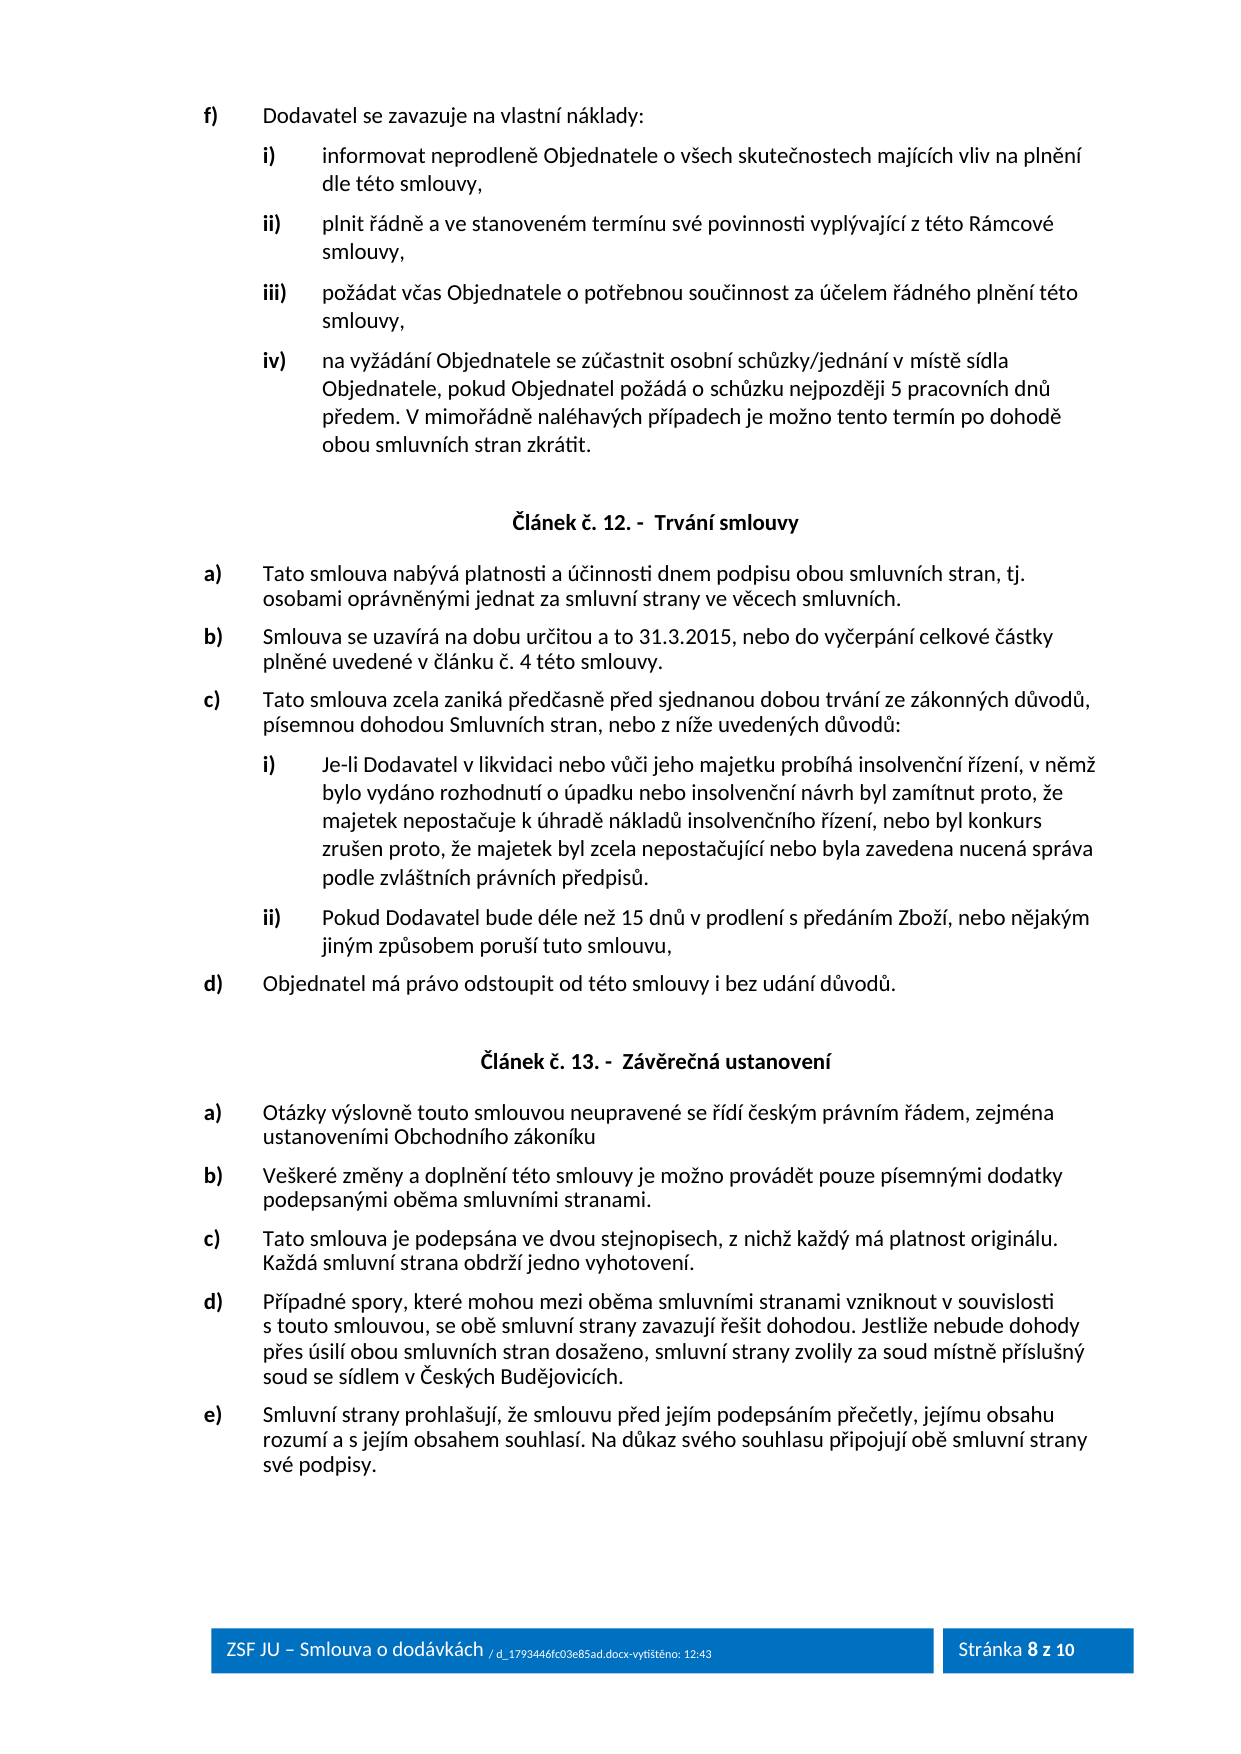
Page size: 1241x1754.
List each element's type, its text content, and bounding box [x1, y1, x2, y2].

text Smlouva se uzavírá na dobu určitou a to 31.3.2015, nebo do vyčerpání celkové částky plněné uvedené v článku č. 4 této smlouvy. [204, 624, 1107, 675]
text Závěrečná ustanovení [204, 1047, 1107, 1075]
text Tato smlouva zcela zaniká předčasně před sjednanou dobou trvání ze zákonných důvodů, písemnou dohodou Smluvních stran, nebo z níže uvedených důvodů: [204, 687, 1107, 738]
text Dodavatel se zavazuje na vlastní náklady: [204, 103, 1107, 128]
text Případné spory, které mohou mezi oběma smluvními stranami vzniknout v souvislosti s touto smlouvou, se obě smluvní strany zavazují řešit dohodou. Jestliže nebude dohody přes úsilí obou smluvních stran dosaženo, smluvní strany zvolily za soud místně příslušný soud se sídlem v Českých Budějovicích. [204, 1289, 1107, 1390]
text Otázky výslovně touto smlouvou neupravené se řídí českým právním řádem, zejména ustanoveními Obchodního zákoníku [204, 1100, 1107, 1150]
text Tato smlouva je podepsána ve dvou stejnopisech, z nichž každý má platnost originálu. Každá smluvní strana obdrží jedno vyhotovení. [204, 1226, 1107, 1276]
text plnit řádně a ve stanoveném termínu své povinnosti vyplývající z této Rámcové smlouvy, [263, 209, 1107, 265]
text Objednatel má právo odstoupit od této smlouvy i bez udání důvodů. [204, 972, 1107, 997]
text Trvání smlouvy [204, 508, 1107, 536]
text Tato smlouva nabývá platnosti a účinnosti dnem podpisu obou smluvních stran, tj. osobami oprávněnými jednat za smluvní strany ve věcech smluvních. [204, 561, 1107, 612]
text Veškeré změny a doplnění této smlouvy je možno provádět pouze písemnými dodatky podepsanými oběma smluvními stranami. [204, 1163, 1107, 1213]
text informovat neprodleně Objednatele o všech skutečnostech majících vliv na plnění dle této smlouvy, [263, 141, 1107, 197]
text na vyžádání Objednatele se zúčastnit osobní schůzky/jednání v místě sídla Objednatele, pokud Objednatel požádá o schůzku nejpozději 5 pracovních dnů předem. V mimořádně naléhavých případech je možno tento termín po dohodě obou smluvních stran zkrátit. [263, 346, 1107, 458]
text Pokud Dodavatel bude déle než 15 dnů v prodlení s předáním Zboží, nebo nějakým jiným způsobem poruší tuto smlouvu, [263, 903, 1107, 959]
text požádat včas Objednatele o potřebnou součinnost za účelem řádného plnění této smlouvy, [263, 278, 1107, 334]
text Smluvní strany prohlašují, že smlouvu před jejím podepsáním přečetly, jejímu obsahu rozumí a s jejím obsahem souhlasí. Na důkaz svého souhlasu připojují obě smluvní strany své podpisy. [204, 1403, 1107, 1478]
text Je-li Dodavatel v likvidaci nebo vůči jeho majetku probíhá insolvenční řízení, v němž bylo vydáno rozhodnutí o úpadku nebo insolvenční návrh byl zamítnut proto, že majetek nepostačuje k úhradě nákladů insolvenčního řízení, nebo byl konkurs zrušen proto, že majetek byl zcela nepostačující nebo byla zavedena nucená správa podle zvláštních právních předpisů. [263, 751, 1107, 891]
